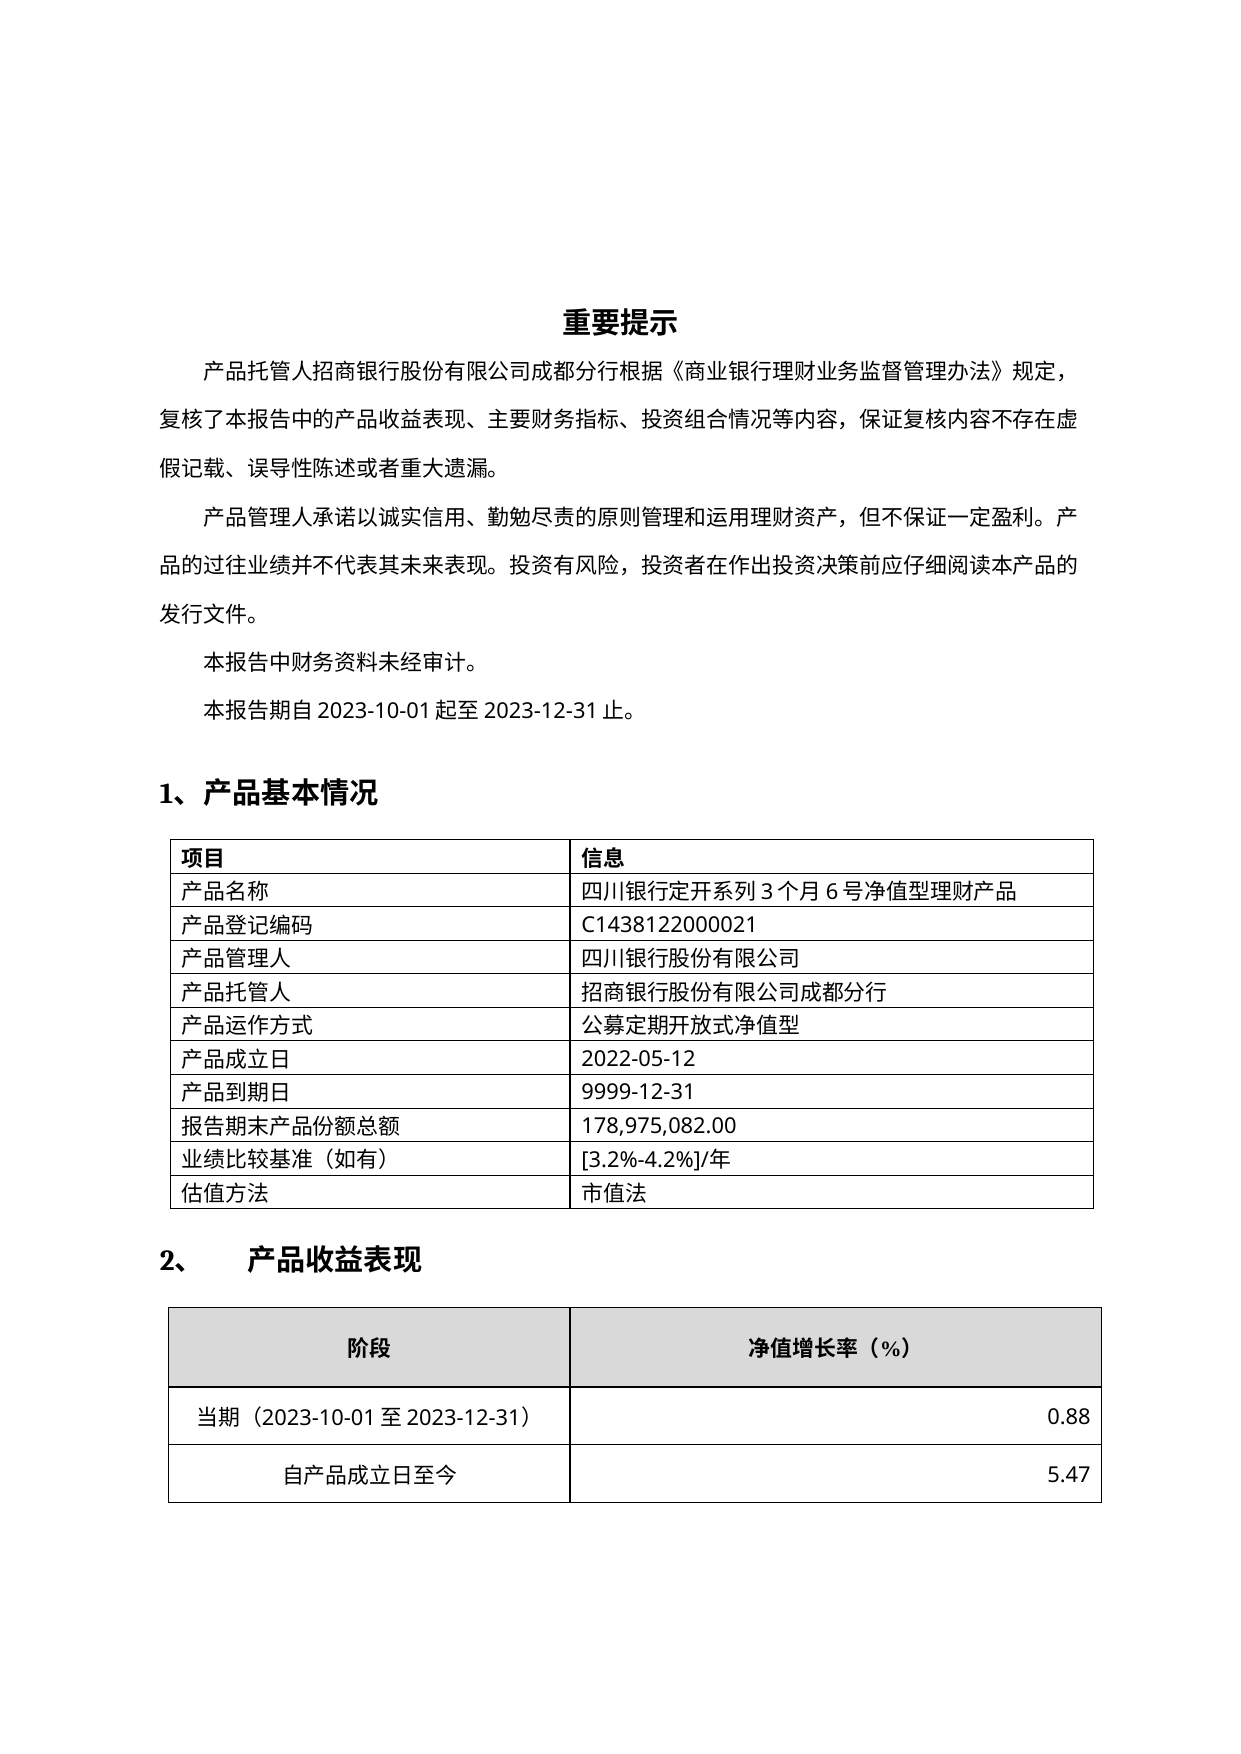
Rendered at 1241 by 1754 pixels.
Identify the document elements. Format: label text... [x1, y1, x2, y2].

table_cell 业绩比较基准（如有） [171, 1142, 569, 1174]
table_cell 自产品成立日至今 [169, 1445, 569, 1502]
text 产品管理人承诺以诚实信用、勤勉尽责的原则管理和运用理财资产，但不保证一定盈利。产品的过往业绩并不代表其未来表现。投资有风险，投资者在作出投资决策前应仔细阅读本产品的发行文件。 [159, 499, 1092, 629]
table_header 净值增长率（%） [571, 1308, 1101, 1386]
title 产品基本情况 [159, 758, 1081, 823]
table_cell 公募定期开放式净值型 [571, 1008, 1093, 1040]
table_cell 估值方法 [171, 1176, 569, 1208]
table_header 阶段 [169, 1308, 569, 1386]
table_cell 产品成立日 [171, 1041, 569, 1074]
table_header 信息 [571, 840, 1093, 873]
table_cell 产品管理人 [171, 941, 569, 973]
table_cell 2022-05-12 [571, 1041, 1093, 1074]
table_header 项目 [171, 840, 569, 873]
table_cell 5.47 [571, 1445, 1101, 1502]
title 产品收益表现 [159, 1225, 1081, 1290]
text 本报告期自2023-10-01起至2023-12-31止。 [159, 693, 1092, 726]
table_cell 报告期末产品份额总额 [171, 1109, 569, 1141]
table_cell 产品运作方式 [171, 1008, 569, 1040]
table_cell 当期（2023-10-01至2023-12-31） [169, 1388, 569, 1444]
table_cell C1438122000021 [571, 907, 1093, 940]
table_cell 产品名称 [171, 874, 569, 906]
table_cell 招商银行股份有限公司成都分行 [571, 974, 1093, 1007]
text 本报告中财务资料未经审计。 [159, 645, 1092, 677]
table_cell 市值法 [571, 1176, 1093, 1208]
table_cell 178,975,082.00 [571, 1109, 1093, 1141]
table_cell 9999-12-31 [571, 1075, 1093, 1107]
text 重要提示 [159, 288, 1081, 353]
text 产品托管人招商银行股份有限公司成都分行根据《商业银行理财业务监督管理办法》规定，复核了本报告中的产品收益表现、主要财务指标、投资组合情况等内容，保证复核内容不存在虚假记载、误导性陈述或者重大遗漏。 [159, 353, 1092, 483]
table_cell [3.2%-4.2%]/年 [571, 1142, 1093, 1174]
table_cell 0.88 [571, 1388, 1101, 1444]
table_cell 产品托管人 [171, 974, 569, 1007]
table_cell 四川银行股份有限公司 [571, 941, 1093, 973]
table_cell 产品登记编码 [171, 907, 569, 940]
table_cell 产品到期日 [171, 1075, 569, 1107]
table_cell 四川银行定开系列3个月6号净值型理财产品 [571, 874, 1093, 906]
